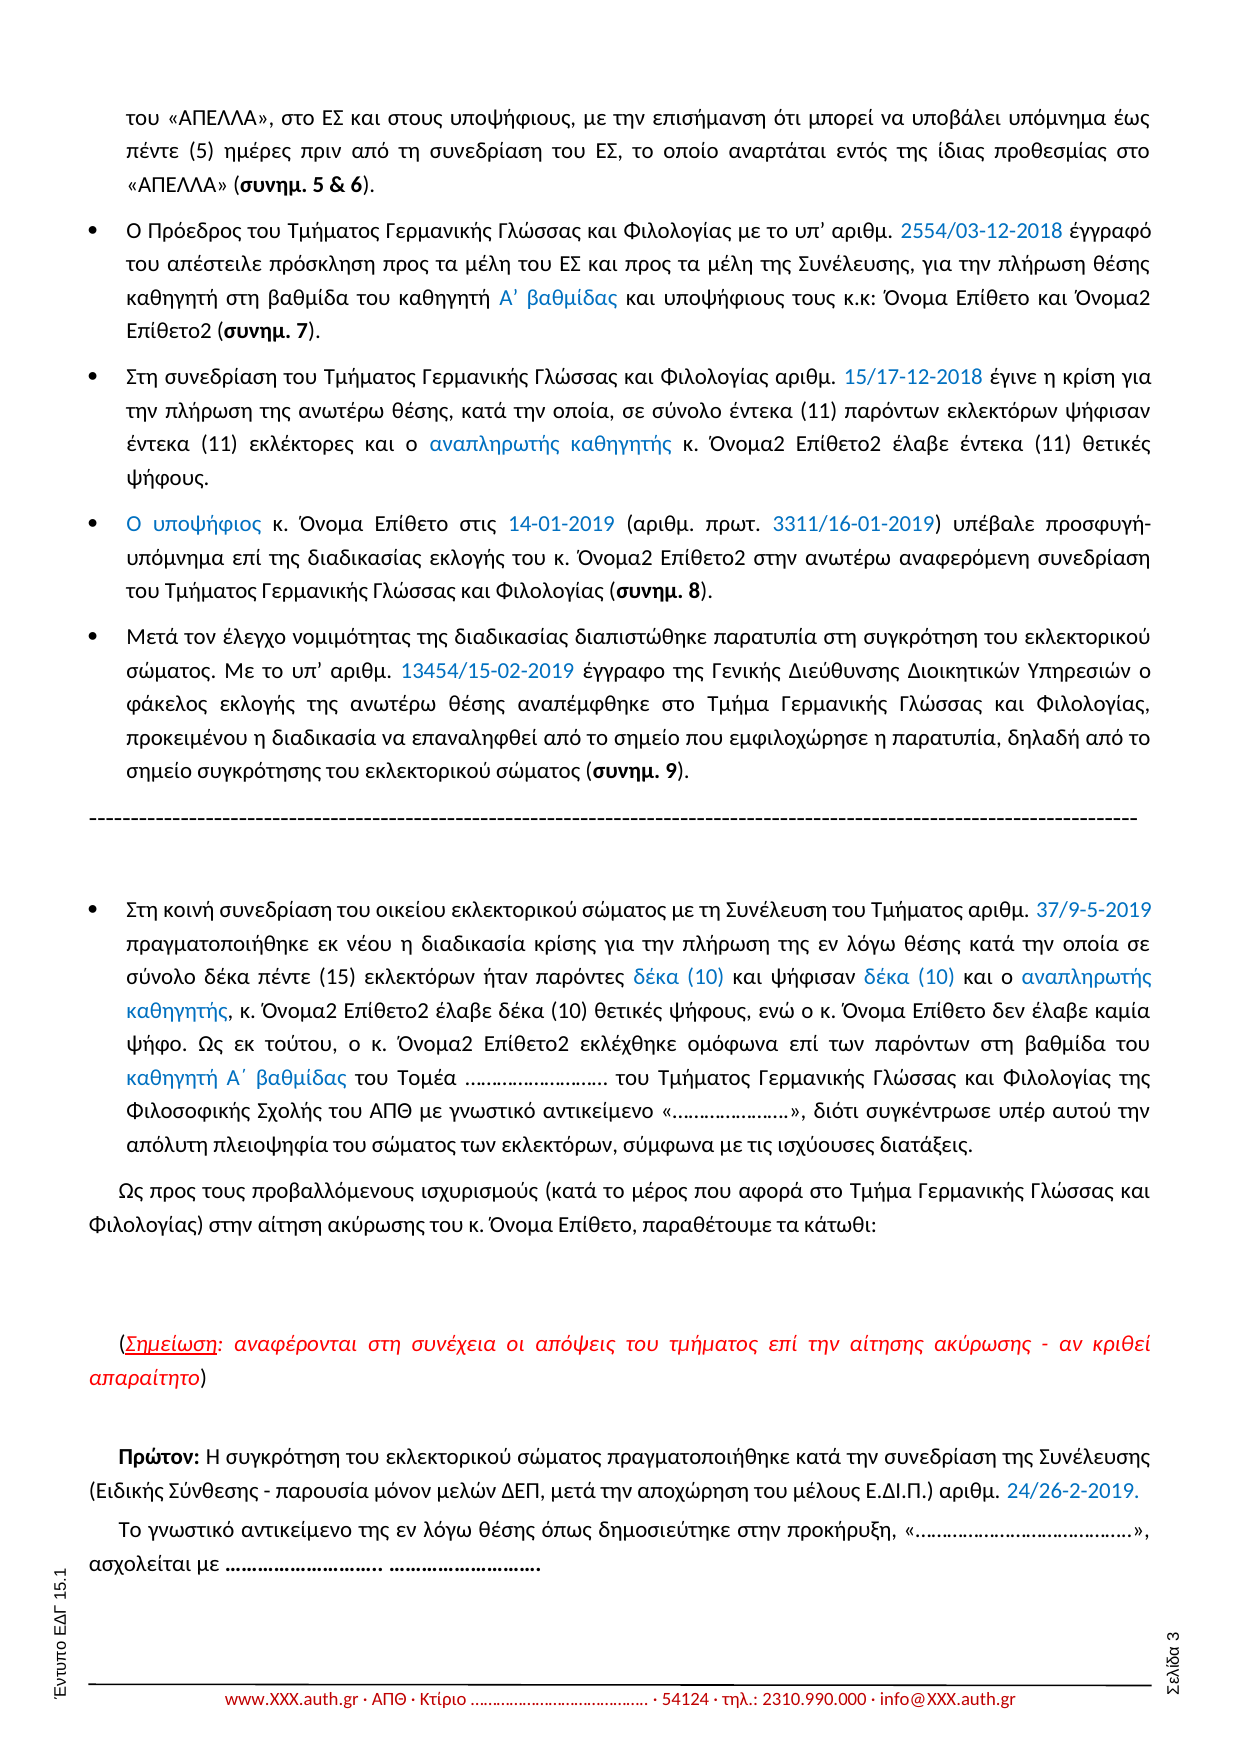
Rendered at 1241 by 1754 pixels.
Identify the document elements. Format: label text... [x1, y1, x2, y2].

text ------------------------------------------------------------------------------------------------------------------------------ [89, 802, 1152, 831]
list Στη κοινή συνεδρίαση του οικείου εκλεκτορικού σώματος με τη Συνέλευση του Τμήματος αριθμ. 37/9-5-2019 πραγματοποιήθηκε εκ νέου η διαδικασία κρίσης για την πλήρωση της εν λόγω θέσης κατά την οποία σε σύνολο δέκα πέντε (15) εκλεκτόρων ήταν παρόντες δέκα (10) και ψήφισαν δέκα (10) και ο αναπληρωτής καθηγητής, κ. Όνομα2 Επίθετο2 έλαβε δέκα (10) θετικές ψήφους, ενώ ο κ. Όνομα Επίθετο δεν έλαβε καμία ψήφο. Ως εκ τούτου, ο κ. Όνομα2 Επίθετο2 εκλέχθηκε ομόφωνα επί των παρόντων στη βαθμίδα του καθηγητή Α΄ βαθμίδας του Τομέα ……………………… του Τμήματος Γερμανικής Γλώσσας και Φιλολογίας της Φιλοσοφικής Σχολής του ΑΠΘ με γνωστικό αντικείμενο «………………….», διότι συγκέντρωσε υπέρ αυτού την απόλυτη πλειοψηφία του σώματος των εκλεκτόρων, σύμφωνα με τις ισχύουσες διατάξεις. [89, 895, 1152, 1158]
list Στη συνεδρίαση του Τμήματος Γερμανικής Γλώσσας και Φιλολογίας αριθμ. 15/17-12-2018 έγινε η κρίση για την πλήρωση της ανωτέρω θέσης, κατά την οποία, σε σύνολο έντεκα (11) παρόντων εκλεκτόρων ψήφισαν έντεκα (11) εκλέκτορες και ο αναπληρωτής καθηγητής κ. Όνομα2 Επίθετο2 έλαβε έντεκα (11) θετικές ψήφους. [89, 362, 1152, 491]
text Πρώτον: Η συγκρότηση του εκλεκτορικού σώματος πραγματοποιήθηκε κατά την συνεδρίαση της Συνέλευσης (Ειδικής Σύνθεσης - παρουσία μόνον μελών ΔΕΠ, μετά την αποχώρηση του μέλους Ε.ΔΙ.Π.) αριθμ. 24/26-2-2019. [89, 1442, 1152, 1504]
text Το γνωστικό αντικείμενο της εν λόγω θέσης όπως δημοσιεύτηκε στην προκήρυξη, «…………………………………..», ασχολείται με ……………………….. ………………………. [89, 1516, 1152, 1577]
list Ο υποψήφιος κ. Όνομα Επίθετο στις 14-01-2019 (αριθμ. πρωτ. 3311/16-01-2019) υπέβαλε προσφυγή-υπόμνημα επί της διαδικασίας εκλογής του κ. Όνομα2 Επίθετο2 στην ανωτέρω αναφερόμενη συνεδρίαση του Τμήματος Γερμανικής Γλώσσας και Φιλολογίας (συνημ. 8). [89, 509, 1152, 604]
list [89, 103, 1152, 198]
text (Σημείωση: αναφέρονται στη συνέχεια οι απόψεις του τμήματος επί την αίτησης ακύρωσης - αν κριθεί απαραίτητο) [89, 1329, 1152, 1391]
text Ως προς τους προβαλλόμενους ισχυρισμούς (κατά το μέρος που αφορά στο Τμήμα Γερμανικής Γλώσσας και Φιλολογίας) στην αίτηση ακύρωσης του κ. Όνομα Επίθετο, παραθέτουμε τα κάτωθι: [89, 1176, 1152, 1238]
list Μετά τον έλεγχο νομιμότητας της διαδικασίας διαπιστώθηκε παρατυπία στη συγκρότηση του εκλεκτορικού σώματος. Με το υπ’ αριθμ. 13454/15-02-2019 έγγραφο της Γενικής Διεύθυνσης Διοικητικών Υπηρεσιών ο φάκελος εκλογής της ανωτέρω θέσης αναπέμφθηκε στο Τμήμα Γερμανικής Γλώσσας και Φιλολογίας, προκειμένου η διαδικασία να επαναληφθεί από το σημείο που εμφιλοχώρησε η παρατυπία, δηλαδή από το σημείο συγκρότησης του εκλεκτορικού σώματος (συνημ. 9). [89, 622, 1152, 784]
list Ο Πρόεδρος του Τμήματος Γερμανικής Γλώσσας και Φιλολογίας με το υπ’ αριθμ. 2554/03-12-2018 έγγραφό του απέστειλε πρόσκληση προς τα μέλη του ΕΣ και προς τα μέλη της Συνέλευσης, για την πλήρωση θέσης καθηγητή στη βαθμίδα του καθηγητή Α’ βαθμίδας και υποψήφιους τους κ.κ: Όνομα Επίθετο και Όνομα2 Επίθετο2 (συνημ. 7). [89, 216, 1152, 344]
